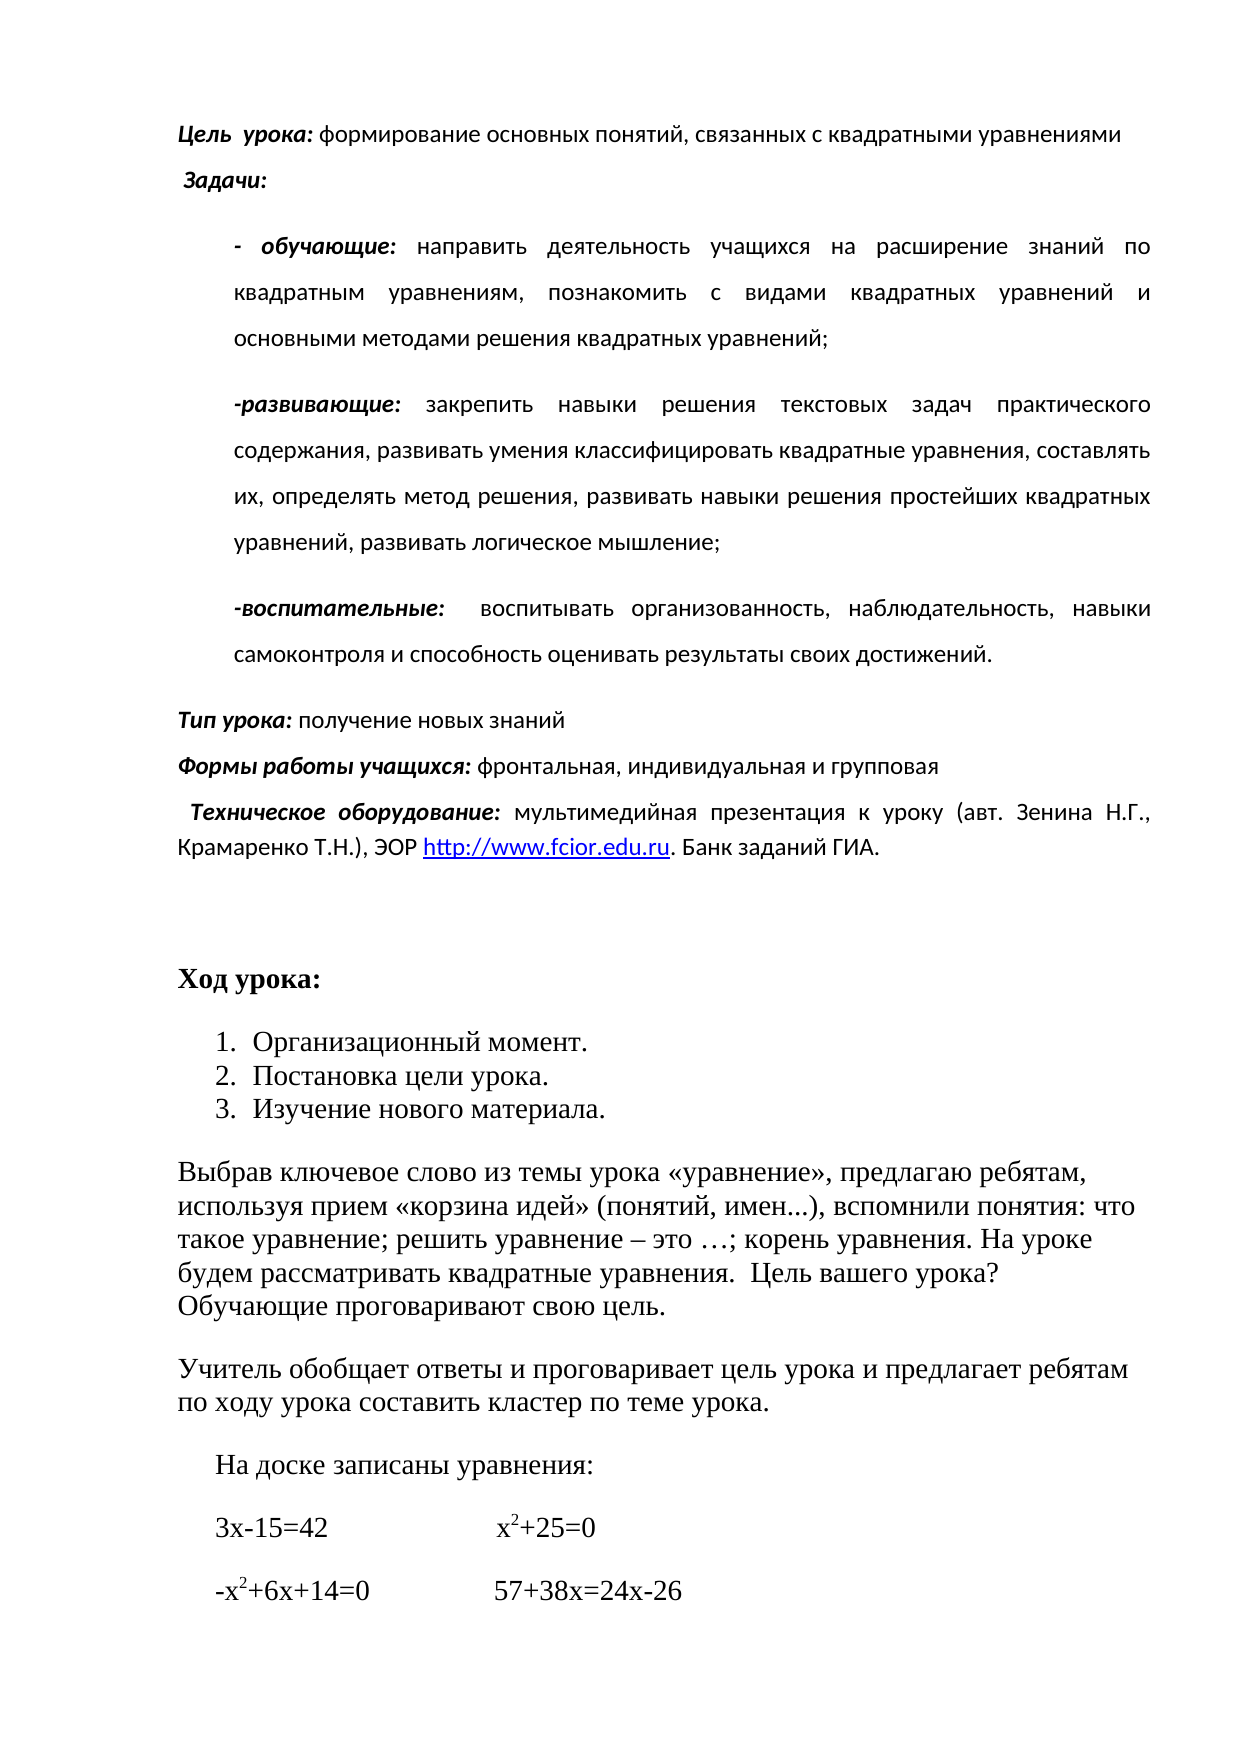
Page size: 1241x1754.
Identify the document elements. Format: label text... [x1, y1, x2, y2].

text На доске записаны уравнения: [215, 1447, 1152, 1481]
text Выбрав ключевое слово из темы урока «уравнение», предлагаю ребятам, используя прием «корзина идей» (понятий, имен...), вспомнили понятия: что такое уравнение; решить уравнение – это …; корень уравнения. На уроке будем рассматривать квадратные уравнения. Цель вашего урока? Обучающие проговаривают свою цель. [177, 1154, 1152, 1322]
text Тип урока: получение новых знаний [177, 704, 1152, 735]
text Формы работы учащихся: фронтальная, индивидуальная и групповая [177, 750, 1152, 781]
list Изучение нового материала. [215, 1091, 1152, 1125]
text Задачи: [177, 164, 1152, 194]
list Постановка цели урока. [215, 1058, 1152, 1091]
text -развивающие: закрепить навыки решения текстовых задач практического содержания, развивать умения классифицировать квадратные уравнения, составлять их, определять метод решения, развивать навыки решения простейших квадратных уравнений, развивать логическое мышление; [233, 388, 1152, 556]
text Учитель обобщает ответы и проговаривает цель урока и предлагает ребятам по ходу урока составить кластер по теме урока. [177, 1351, 1152, 1418]
text - обучающие: направить деятельность учащихся на расширение знаний по квадратным уравнениям, познакомить с видами квадратных уравнений и основными методами решения квадратных уравнений; [233, 230, 1152, 352]
text -x2+6x+14=0 57+38x=24x-26 [215, 1573, 1152, 1606]
text -воспитательные: воспитывать организованность, наблюдательность, навыки самоконтроля и способность оценивать результаты своих достижений. [233, 592, 1152, 668]
text Цель урока: формирование основных понятий, связанных с квадратными уравнениями [177, 118, 1152, 149]
text Ход урока: [177, 962, 1152, 995]
list Организационный момент. [215, 1024, 1152, 1058]
text Техническое оборудование: мультимедийная презентация к уроку (авт. Зенина Н.Г., Крамаренко Т.Н.), ЭОР http://www.fcior.edu.ru. Банк заданий ГИА. [177, 796, 1152, 861]
text 3x-15=42 x2+25=0 [215, 1510, 1152, 1543]
